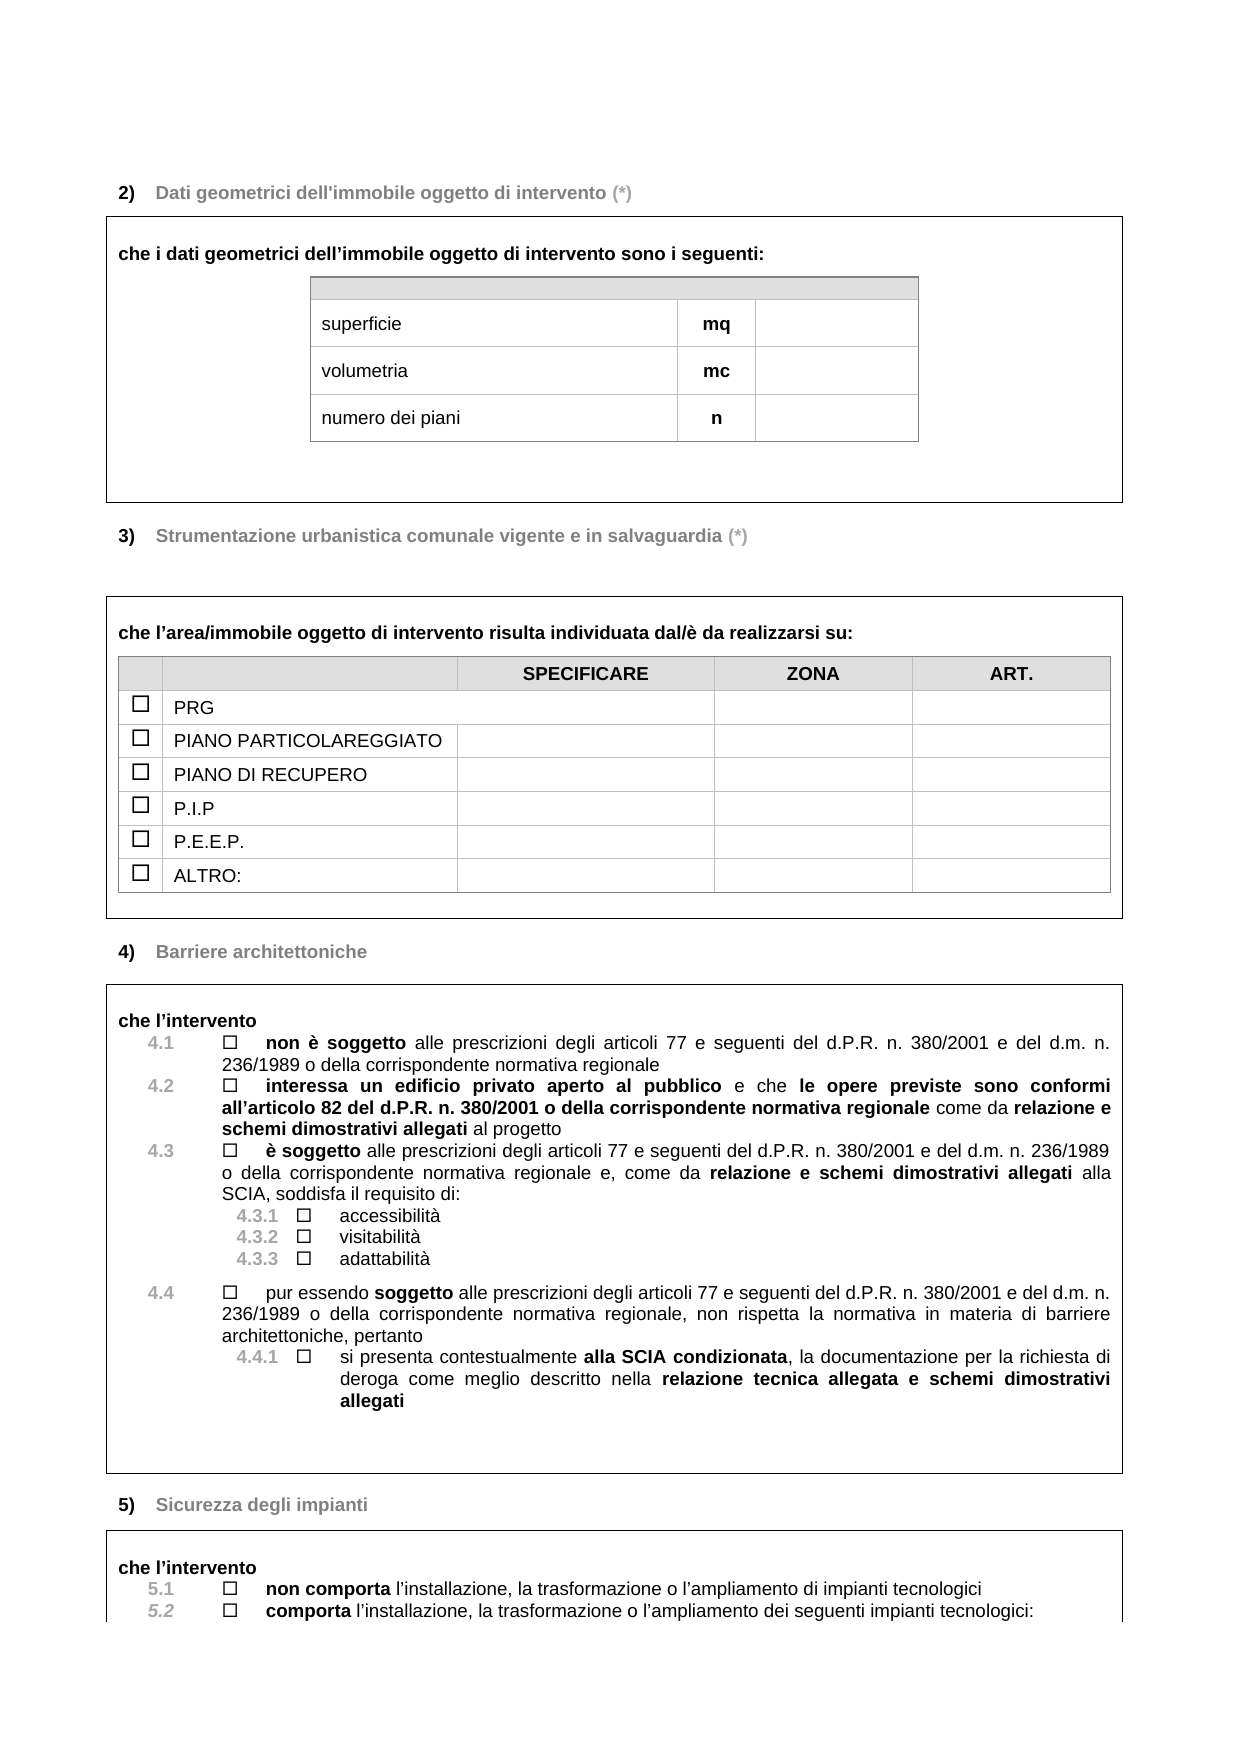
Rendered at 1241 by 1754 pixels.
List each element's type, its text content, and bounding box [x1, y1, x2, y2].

table_header che l’intervento non è soggetto alle prescrizioni degli articoli 77 e seguenti del d.P.R. n. 380/2001 e del d.m. n. 236/1989 o della corrispondente normativa regionale interessa un edificio privato aperto al pubblico e che le opere previste sono conformi all’articolo 82 del d.P.R. n. 380/2001 o della corrispondente normativa regionale come da relazione e schemi dimostrativi allegati al progetto è soggetto alle prescrizioni degli articoli 77 e seguenti del d.P.R. n. 380/2001 e del d.m. n. 236/1989 o della corrispondente normativa regionale e, come da relazione e schemi dimostrativi allegati alla SCIA, soddisfa il requisito di: accessibilità visitabilità adattabilità pur essendo soggetto alle prescrizioni degli articoli 77 e seguenti del d.P.R. n. 380/2001 e del d.m. n. 236/1989 o della corrispondente normativa regionale, non rispetta la normativa in materia di barriere architettoniche, pertanto si presenta contestualmente alla SCIA condizionata, la documentazione per la richiesta di deroga come meglio descritto nella relazione tecnica allegata e schemi dimostrativi allegati [107, 985, 1122, 1473]
table_header che i dati geometrici dell’immobile oggetto di intervento sono i seguenti: [107, 217, 1122, 502]
list Sicurezza degli impianti [118, 1494, 1122, 1516]
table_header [107, 1531, 1122, 1622]
list Barriere architettoniche [118, 941, 1122, 962]
list Strumentazione urbanistica comunale vigente e in salvaguardia (*) [118, 524, 1122, 596]
table_header che l’area/immobile oggetto di intervento risulta individuata dal/è da realizzarsi su: [107, 597, 1122, 918]
list Dati geometrici dell'immobile oggetto di intervento (*) [118, 182, 1122, 203]
